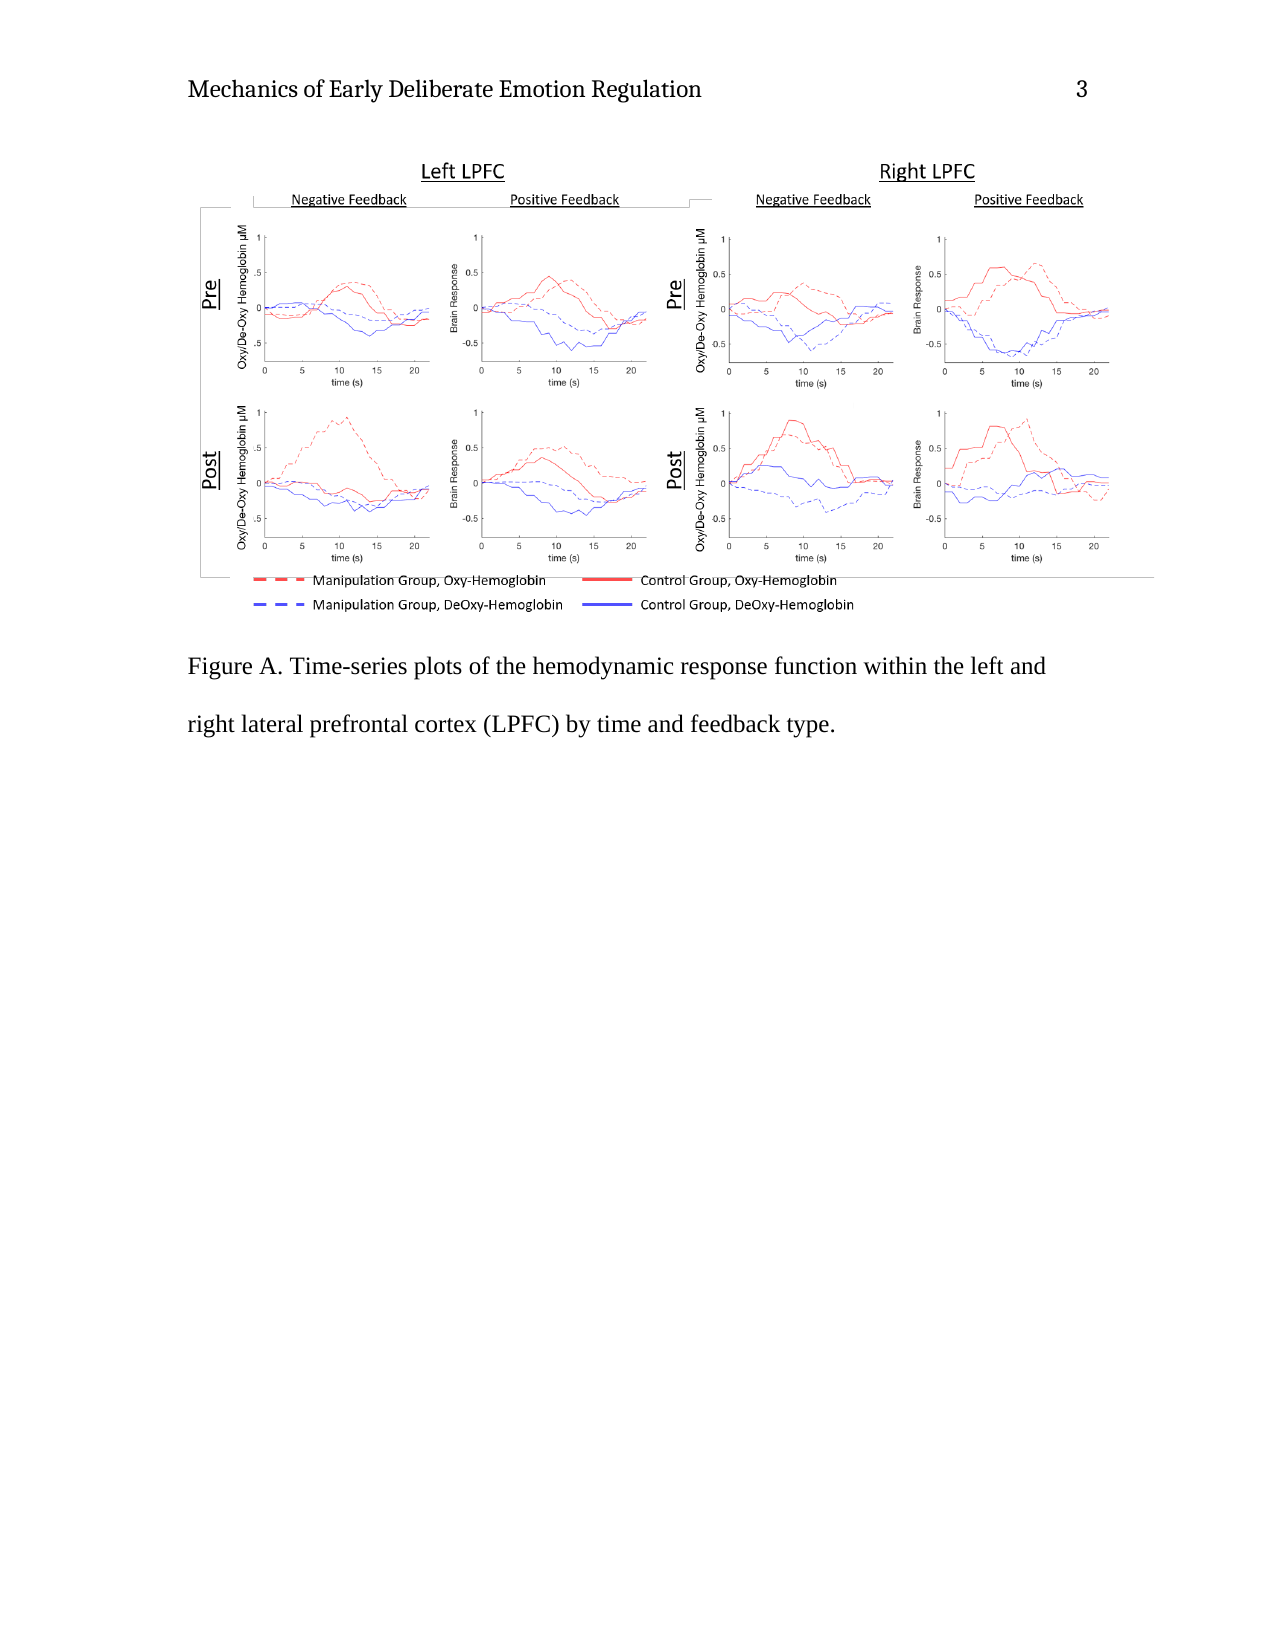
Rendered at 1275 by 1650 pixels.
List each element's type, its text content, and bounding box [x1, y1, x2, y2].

picture [187, 150, 1155, 623]
text Figure A. Time-series plots of the hemodynamic response function within the left and right lateral prefrontal cortex (LPFC) by time and feedback type. [187, 651, 1087, 737]
